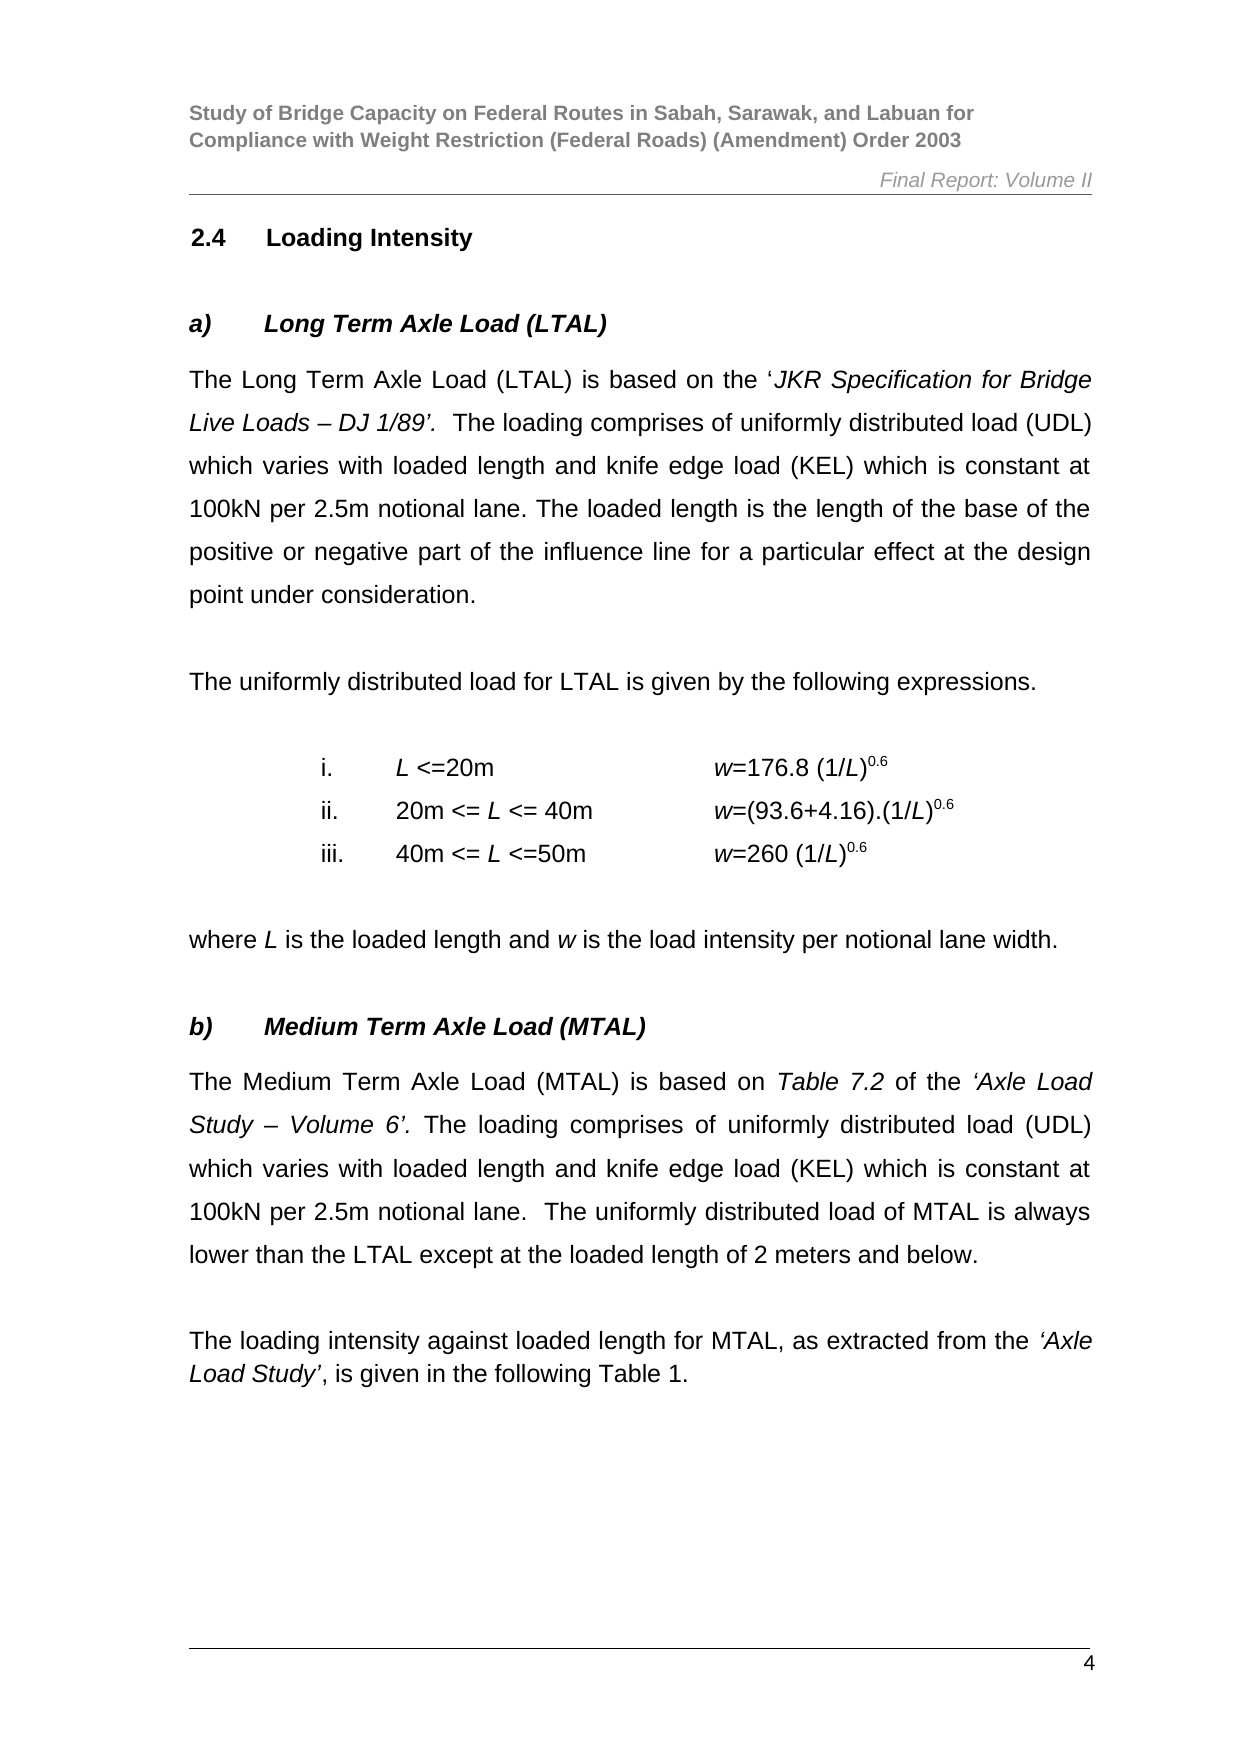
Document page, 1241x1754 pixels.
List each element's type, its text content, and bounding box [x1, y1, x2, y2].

list L <=20m w=176.8 (1/L)0.6 [321, 753, 1092, 782]
list Medium Term Axle Load (MTAL) [189, 1012, 1092, 1041]
text The loading intensity against loaded length for MTAL, as extracted from the ‘Axle Load Study’, is given in the following Table 1. [189, 1326, 1092, 1388]
list 20m <= L <= 40m w=(93.6+4.16).(1/L)0.6 [321, 796, 1092, 825]
list Long Term Axle Load (LTAL) [189, 309, 1092, 338]
list Loading Intensity [191, 223, 1092, 252]
text The Long Term Axle Load (LTAL) is based on the ‘JKR Specification for Bridge Live Loads – DJ 1/89’. The loading comprises of uniformly distributed load (UDL) which varies with loaded length and knife edge load (KEL) which is constant at 100kN per 2.5m notional lane. The loaded length is the length of the base of the positive or negative part of the influence line for a particular effect at the design point under consideration. [189, 365, 1092, 609]
text The Medium Term Axle Load (MTAL) is based on Table 7.2 of the ‘Axle Load Study – Volume 6’. The loading comprises of uniformly distributed load (UDL) which varies with loaded length and knife edge load (KEL) which is constant at 100kN per 2.5m notional lane. The uniformly distributed load of MTAL is always lower than the LTAL except at the loaded length of 2 meters and below. [189, 1067, 1092, 1269]
text where L is the loaded length and w is the load intensity per notional lane width. [189, 926, 1092, 954]
list 40m <= L <=50m w=260 (1/L)0.6 [321, 839, 1092, 868]
text The uniformly distributed load for LTAL is given by the following expressions. [189, 667, 1092, 696]
